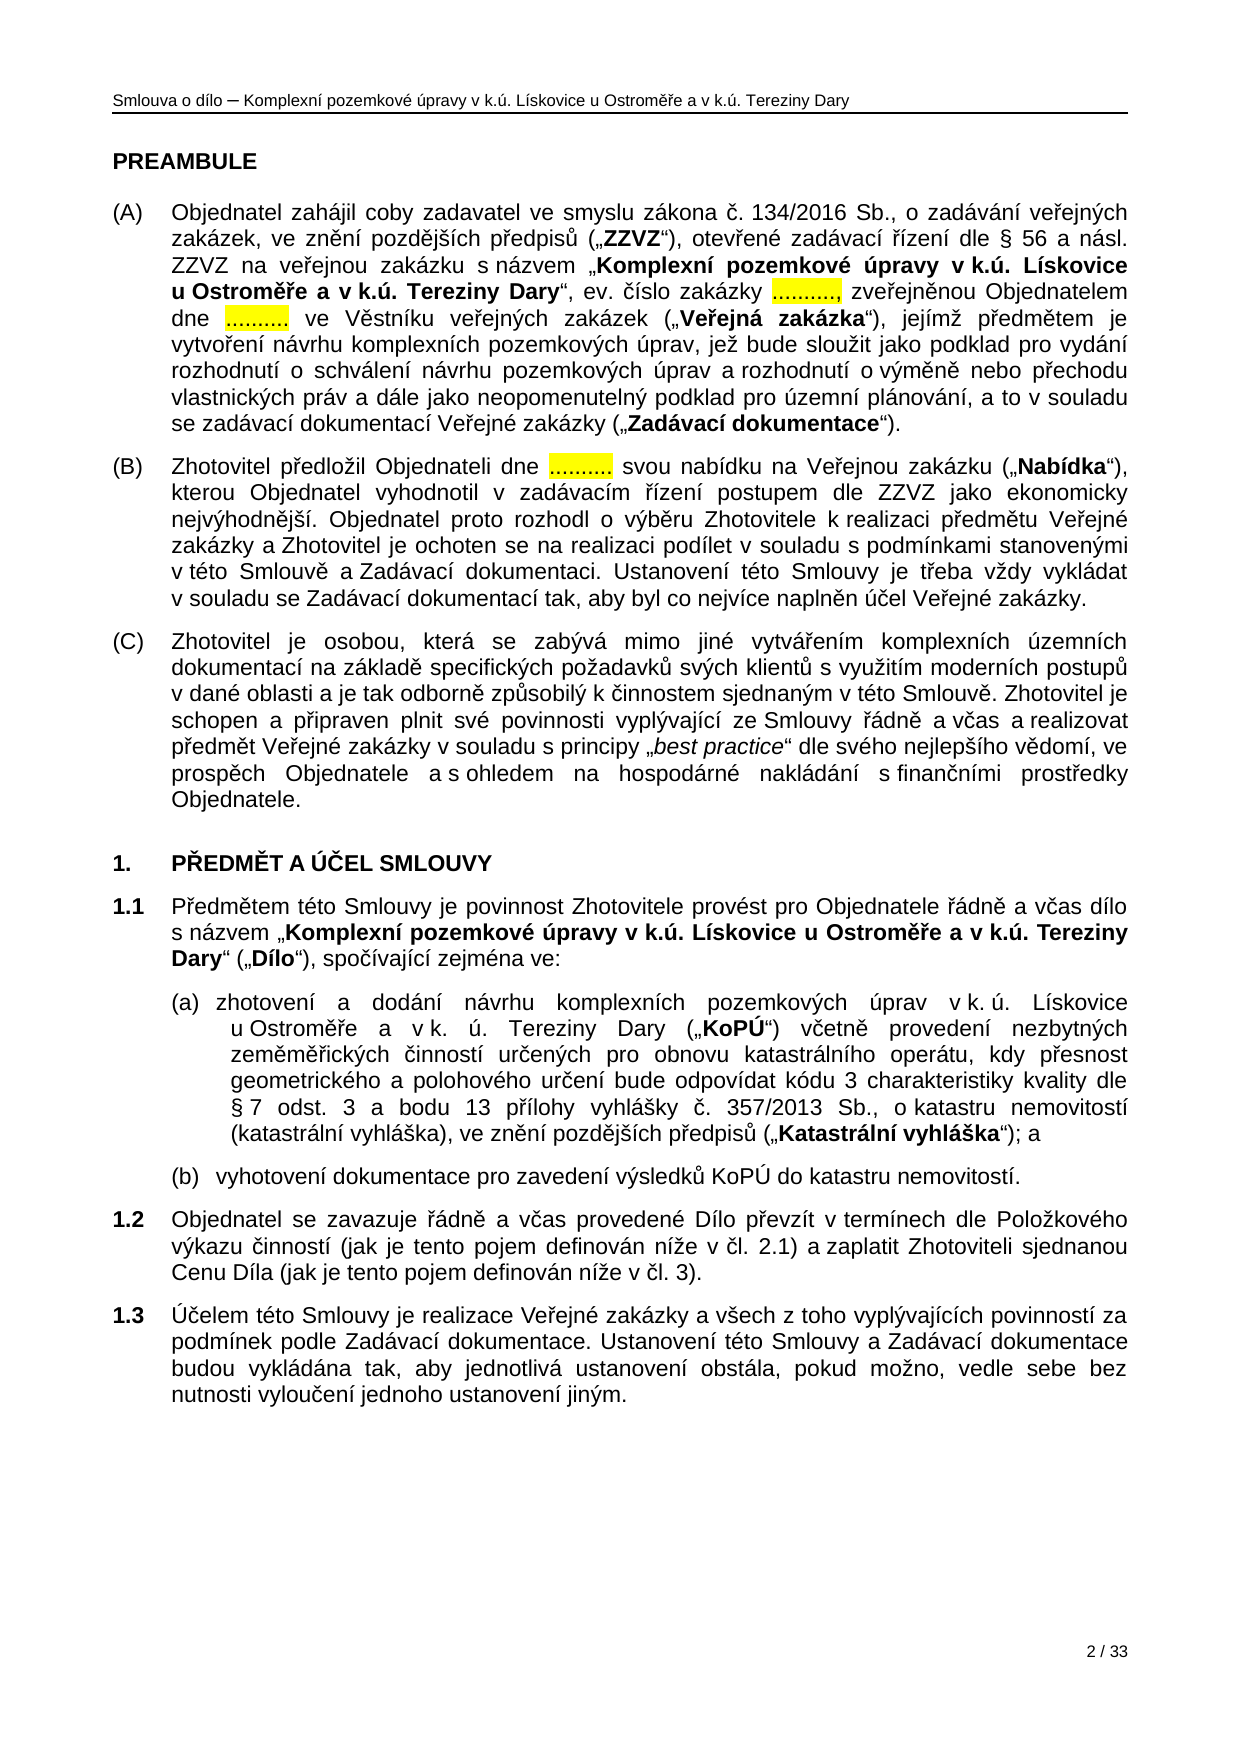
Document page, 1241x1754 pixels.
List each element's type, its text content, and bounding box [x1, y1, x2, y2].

subtitle Preambule [112, 148, 1128, 174]
text Předmětem této Smlouvy je povinnost Zhotovitele provést pro Objednatele řádně a včas dílo s názvem „Komplexní pozemkové úpravy v k.ú. Lískovice u Ostroměře a v k.ú. Tereziny Dary“ („Dílo“), spočívající zejména ve: [112, 893, 1128, 972]
text Účelem této Smlouvy je realizace Veřejné zakázky a všech z toho vyplývajících povinností za podmínek podle Zadávací dokumentace. Ustanovení této Smlouvy a Zadávací dokumentace budou vykládána tak, aby jednotlivá ustanovení obstála, pokud možno, vedle sebe bez nutnosti vyloučení jednoho ustanovení jiným. [112, 1302, 1128, 1407]
text Objednatel zahájil coby zadavatel ve smyslu zákona č. 134/2016 Sb., o zadávání veřejných zakázek, ve znění pozdějších předpisů („ZZVZ“), otevřené zadávací řízení dle § 56 a násl. ZZVZ na veřejnou zakázku s názvem „Komplexní pozemkové úpravy v k.ú. Lískovice u Ostroměře a v k.ú. Tereziny Dary“, ev. číslo zakázky .........., zveřejněnou Objednatelem dne .......... ve Věstníku veřejných zakázek („Veřejná zakázka“), jejímž předmětem je vytvoření návrhu komplexních pozemkových úprav, jež bude sloužit jako podklad pro vydání rozhodnutí o schválení návrhu pozemkových úprav a rozhodnutí o výměně nebo přechodu vlastnických práv a dále jako neopomenutelný podklad pro územní plánování, a to v souladu se zadávací dokumentací Veřejné zakázky („Zadávací dokumentace“). [112, 199, 1128, 436]
text vyhotovení dokumentace pro zavedení výsledků KoPÚ do katastru nemovitostí. [171, 1163, 1128, 1189]
text Zhotovitel je osobou, která se zabývá mimo jiné vytvářením komplexních územních dokumentací na základě specifických požadavků svých klientů s využitím moderních postupů v dané oblasti a je tak odborně způsobilý k činnostem sjednaným v této Smlouvě. Zhotovitel je schopen a připraven plnit své povinnosti vyplývající ze Smlouvy řádně a včas a realizovat předmět Veřejné zakázky v souladu s principy „best practice“ dle svého nejlepšího vědomí, ve prospěch Objednatele a s ohledem na hospodárné nakládání s finančními prostředky Objednatele. [112, 628, 1128, 812]
text zhotovení a dodání návrhu komplexních pozemkových úprav v k. ú. Lískovice u Ostroměře a v k. ú. Tereziny Dary („KoPÚ“) včetně provedení nezbytných zeměměřických činností určených pro obnovu katastrálního operátu, kdy přesnost geometrického a polohového určení bude odpovídat kódu 3 charakteristiky kvality dle § 7 odst. 3 a bodu 13 přílohy vyhlášky č. 357/2013 Sb., o katastru nemovitostí (katastrální vyhláška), ve znění pozdějších předpisů („Katastrální vyhláška“); a [171, 988, 1128, 1147]
text Předmět a účel smlouvy [112, 850, 1128, 876]
text Zhotovitel předložil Objednateli dne .......... svou nabídku na Veřejnou zakázku („Nabídka“), kterou Objednatel vyhodnotil v zadávacím řízení postupem dle ZZVZ jako ekonomicky nejvýhodnější. Objednatel proto rozhodl o výběru Zhotovitele k realizaci předmětu Veřejné zakázky a Zhotovitel je ochoten se na realizaci podílet v souladu s podmínkami stanovenými v této Smlouvě a Zadávací dokumentaci. Ustanovení této Smlouvy je třeba vždy vykládat v souladu se Zadávací dokumentací tak, aby byl co nejvíce naplněn účel Veřejné zakázky. [112, 453, 1128, 611]
text Objednatel se zavazuje řádně a včas provedené Dílo převzít v termínech dle Položkového výkazu činností (jak je tento pojem definován níže v čl. 2.1) a zaplatit Zhotoviteli sjednanou Cenu Díla (jak je tento pojem definován níže v čl. 3). [112, 1206, 1128, 1285]
